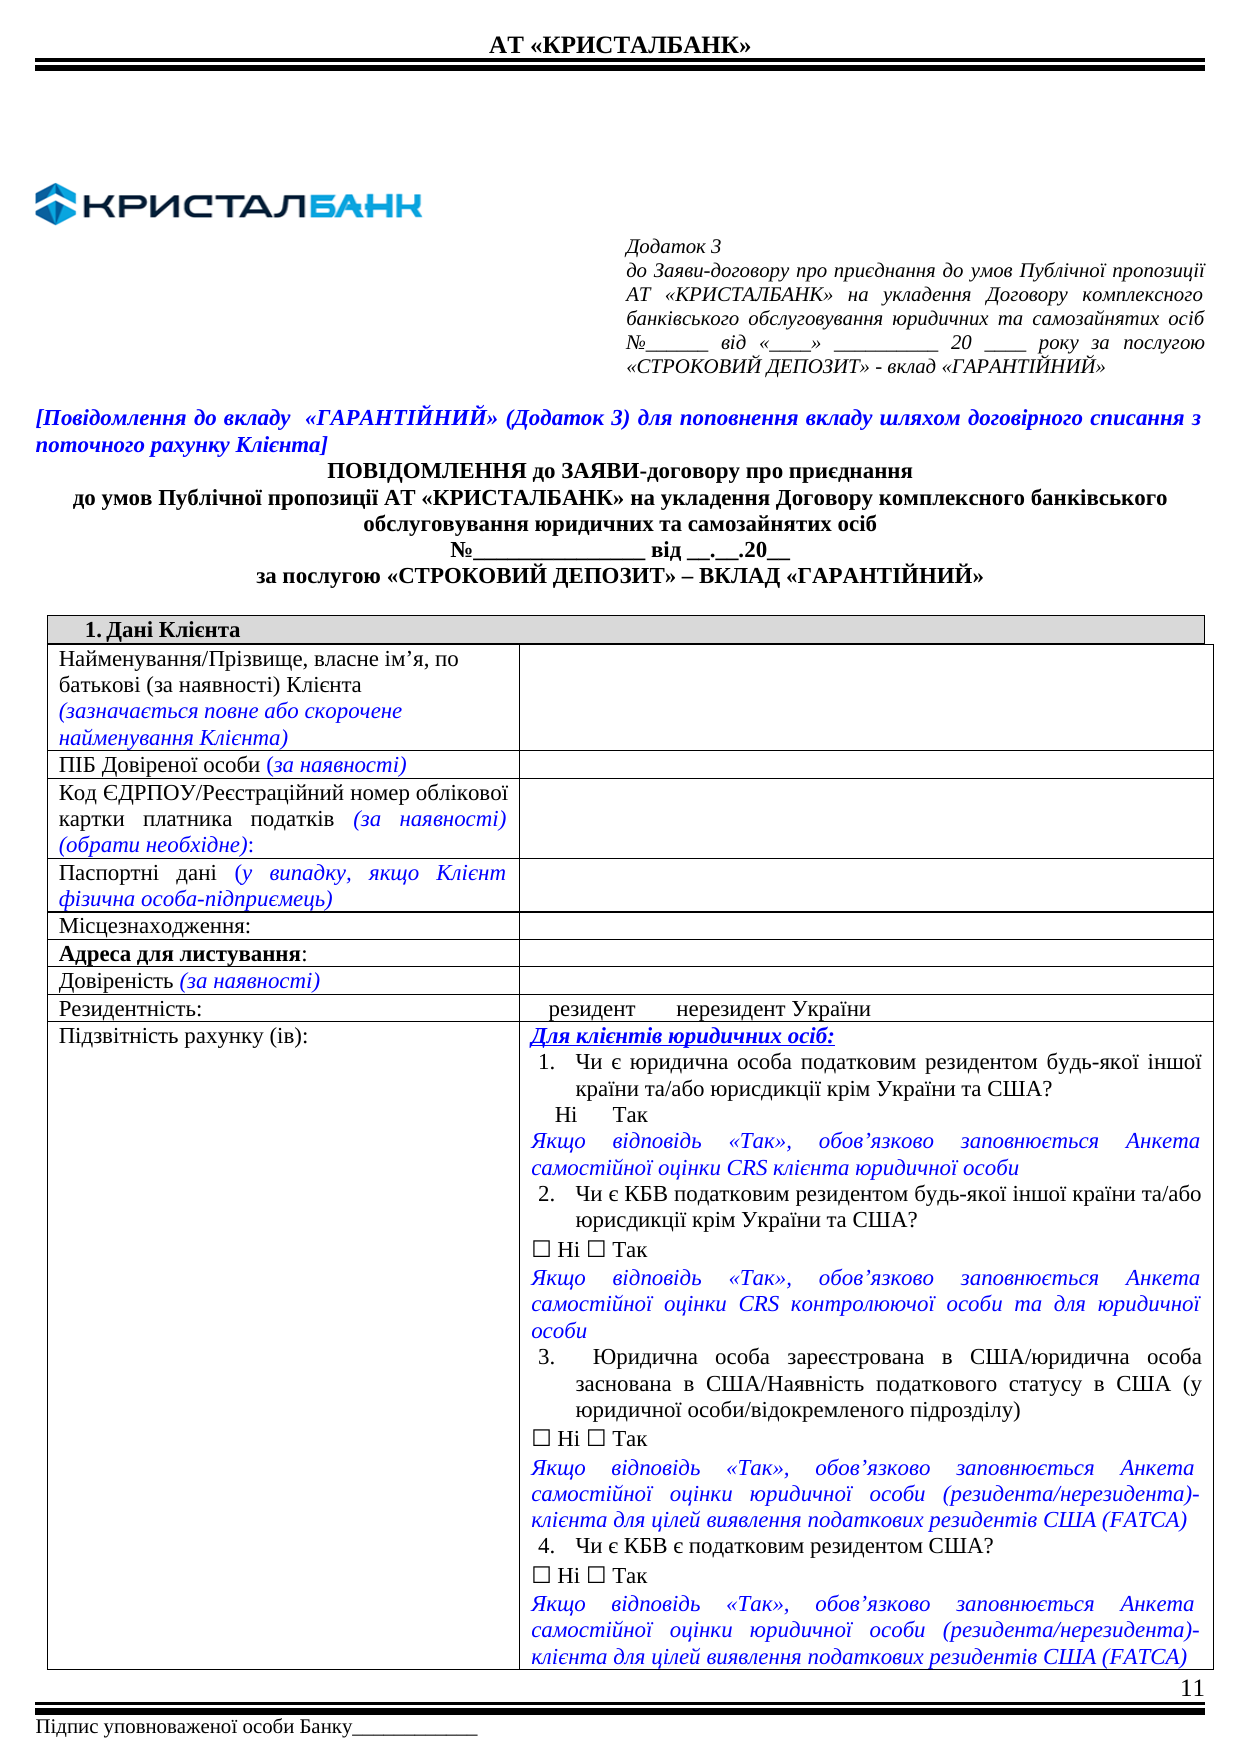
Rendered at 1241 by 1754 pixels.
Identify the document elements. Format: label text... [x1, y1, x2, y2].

table_cell Код ЄДРПОУ/Реєстраційний номер облікової картки платника податків (за наявності) (обрати необхідне): [48, 779, 519, 858]
table_header Найменування/Прізвище, власне ім’я, по батькові (за наявності) Клієнта (зазначається повне або скорочене найменування Клієнта) [48, 645, 519, 750]
table_cell  резидент  нерезидент України [520, 995, 1213, 1021]
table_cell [520, 1022, 1213, 1669]
table_cell [520, 751, 1213, 778]
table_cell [48, 1022, 519, 1669]
table_cell Місцезнаходження: [48, 913, 519, 939]
picture [35, 176, 423, 234]
table_cell [520, 859, 1213, 911]
text [Повідомлення до вкладу «ГАРАНТІЙНИЙ» (Додаток 3) для поповнення вкладу шляхом договірного списання з поточного рахунку Клієнта] [35, 404, 1205, 457]
table_header [520, 645, 1213, 750]
text ПОВІДОМЛЕННЯ до ЗАЯВИ-договору про приєднання [35, 457, 1205, 483]
table_header Дані Клієнта [48, 616, 1204, 643]
table_cell [520, 913, 1213, 939]
table_cell [520, 779, 1213, 858]
table_cell [520, 940, 1213, 966]
text за послугою «СТРОКОВИЙ ДЕПОЗИТ» – ВКЛАД «ГАРАНТІЙНИЙ» [35, 563, 1205, 589]
text до Заяви-договору про приєднання до умов Публічної пропозиції АТ «КРИСТАЛБАНК» на укладення Договору комплексного банківського обслуговування юридичних та самозайнятих осіб №______ від «____» __________ 20 ____ року за послугою «СТРОКОВИЙ ДЕПОЗИТ» - вклад «ГАРАНТІЙНИЙ» [626, 258, 1205, 378]
text до умов Публічної пропозиції АТ «КРИСТАЛБАНК» на укладення Договору комплексного банківського обслуговування юридичних та самозайнятих осіб [35, 483, 1205, 536]
table_cell [520, 967, 1213, 994]
table_cell Резидентність: [48, 995, 519, 1021]
table_cell ПІБ Довіреної особи (за наявності) [48, 751, 519, 778]
table_cell Паспортні дані (у випадку, якщо Клієнт фізична особа-підприємець) [48, 859, 519, 911]
table_cell Адреса для листування: [48, 940, 519, 966]
text №_______________ від __.__.20__ [35, 536, 1205, 563]
table_cell Довіреність (за наявності) [48, 967, 519, 994]
text Додаток 3 [626, 234, 1205, 258]
